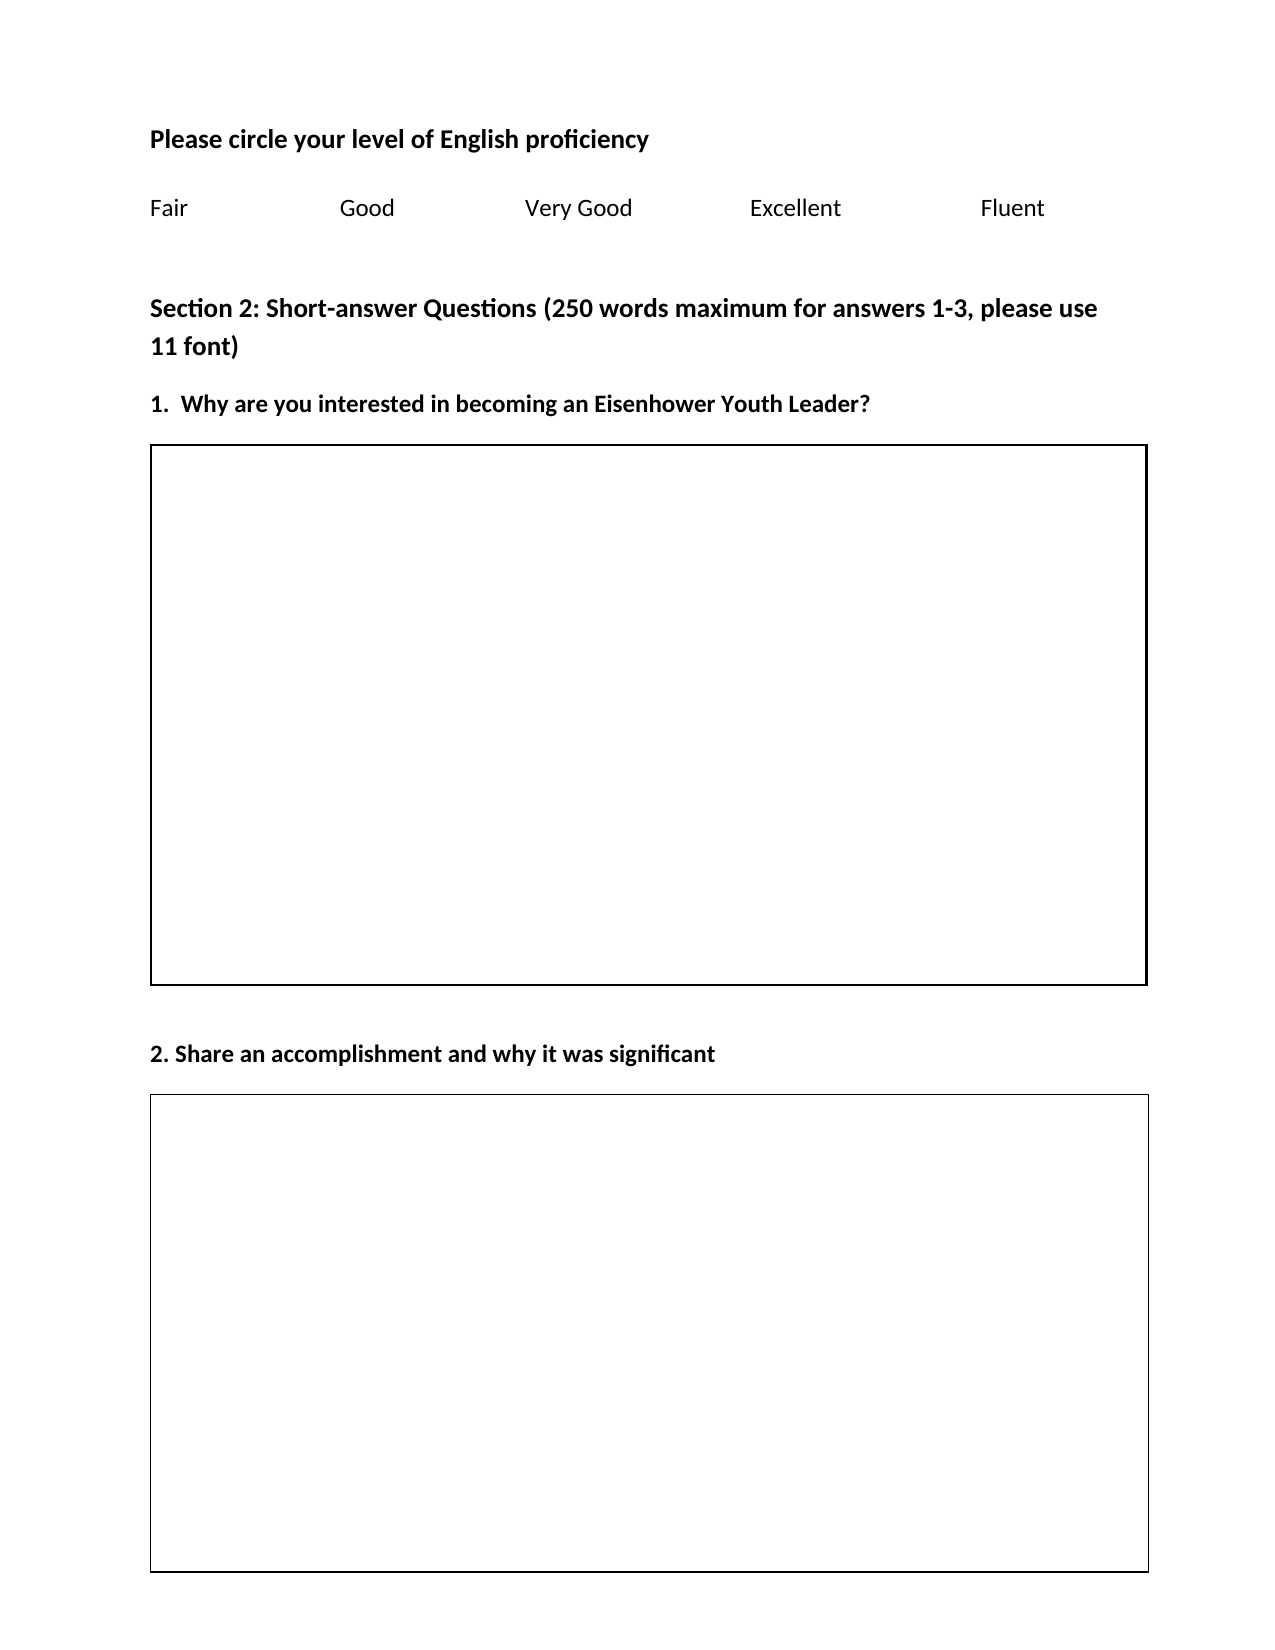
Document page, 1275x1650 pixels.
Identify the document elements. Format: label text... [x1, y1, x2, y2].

table_header [152, 446, 1145, 983]
table_header [151, 1095, 1148, 1571]
text Section 2: Short-answer Questions (250 words maximum for answers 1-3, please use 11 font) [150, 291, 1125, 362]
text Fair Good Very Good Excellent Fluent [150, 192, 1125, 222]
text 1. Why are you interested in becoming an Eisenhower Youth Leader? [150, 388, 1125, 418]
text 2. Share an accomplishment and why it was significant [150, 1038, 1125, 1069]
text Please circle your level of English proficiency [150, 122, 1125, 188]
